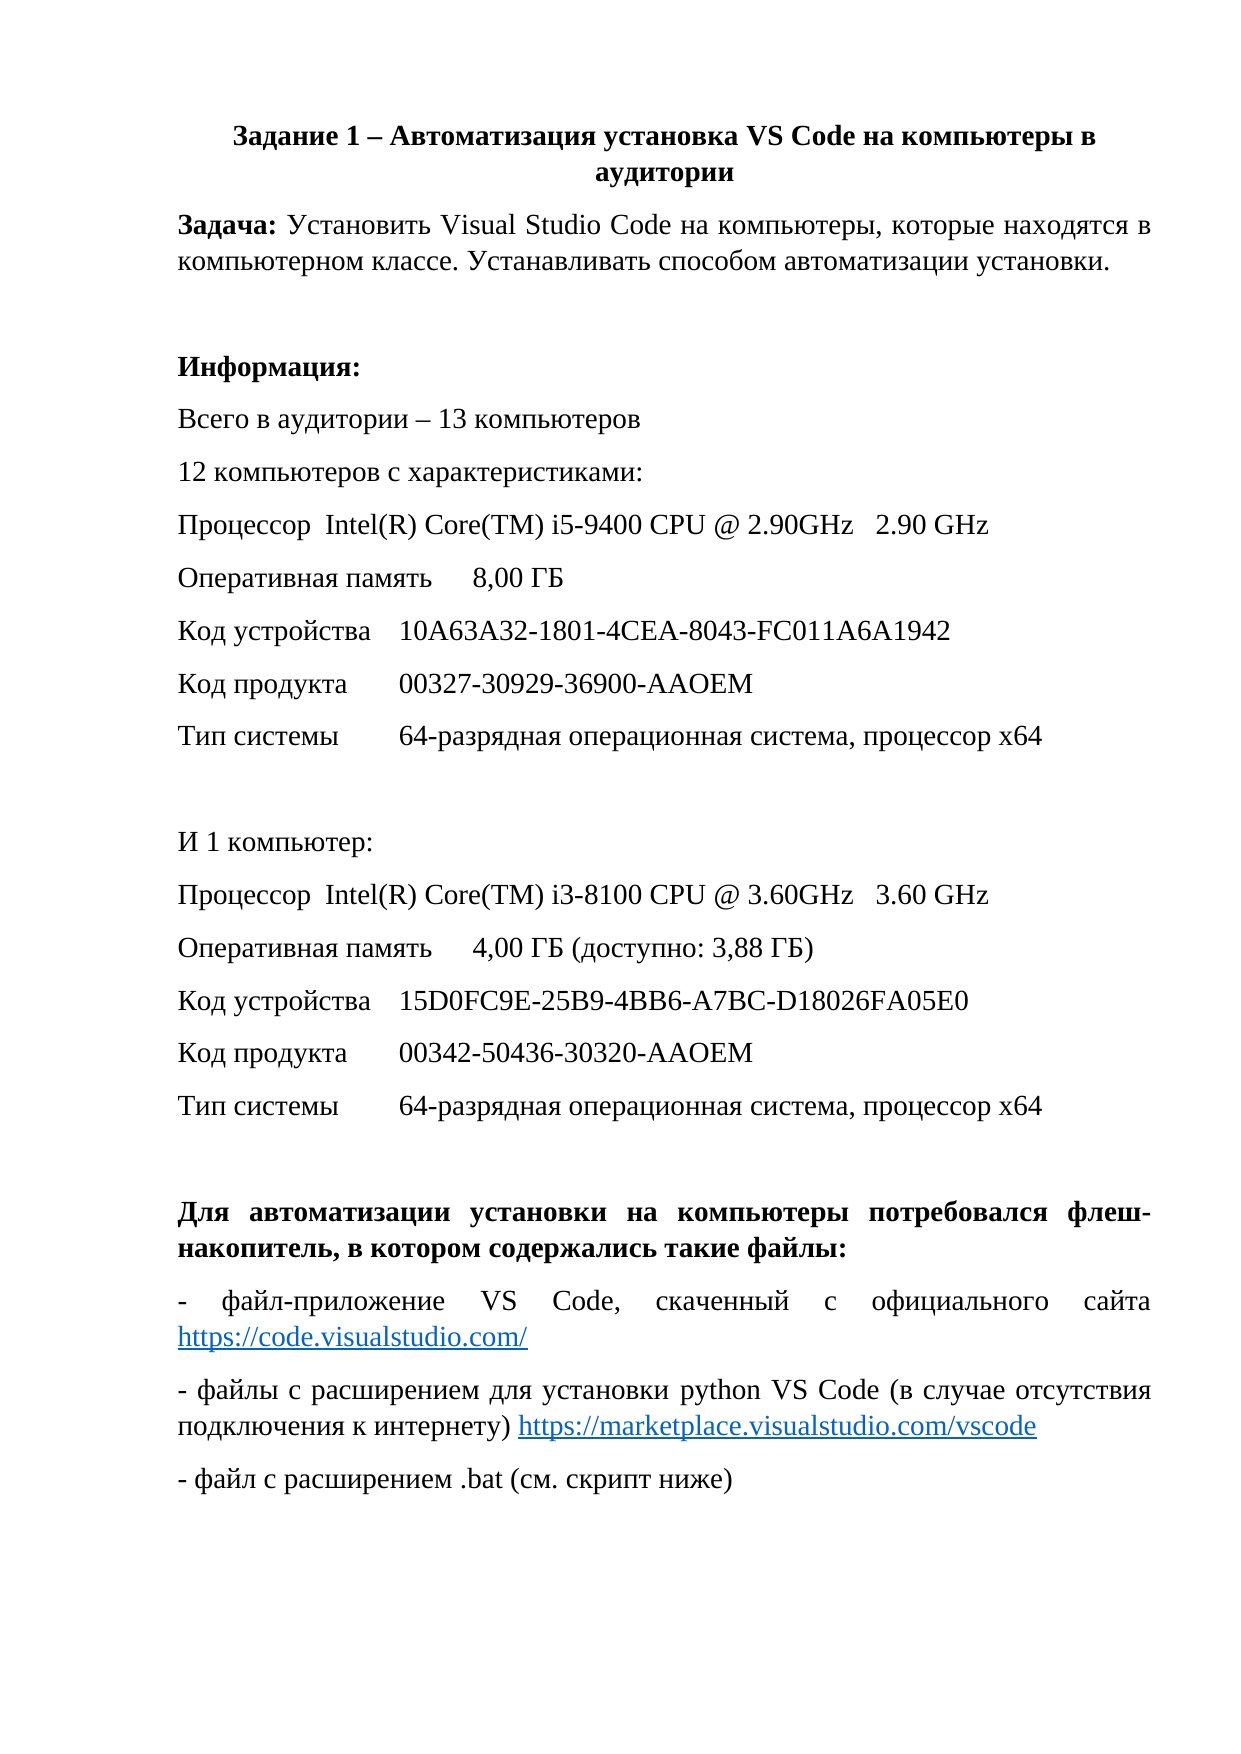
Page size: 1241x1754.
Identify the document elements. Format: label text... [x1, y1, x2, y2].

text - файл с расширением .bat (см. скрипт ниже) [177, 1461, 1152, 1494]
text 12 компьютеров с характеристиками: [177, 454, 1152, 488]
text - файлы с расширением для установки python VS Code (в случае отсутствия подключения к интернету) https://marketplace.visualstudio.com/vscode [177, 1372, 1152, 1441]
text Задача: Установить Visual Studio Code на компьютеры, которые находятся в компьютерном классе. Устанавливать способом автоматизации установки. [177, 207, 1152, 277]
text Для автоматизации установки на компьютеры потребовался флеш-накопитель, в котором содержались такие файлы: [177, 1194, 1152, 1263]
text Код устройства 10A63A32-1801-4CEA-8043-FC011A6A1942 [177, 613, 1152, 646]
text - файл-приложение VS Code, скаченный с официального сайта https://code.visualstudio.com/ [177, 1283, 1152, 1352]
text И 1 компьютер: [177, 824, 1152, 858]
text Оперативная память 8,00 ГБ [177, 560, 1152, 594]
text Процессор Intel(R) Core(TM) i3-8100 CPU @ 3.60GHz 3.60 GHz [177, 877, 1152, 911]
text Оперативная память 4,00 ГБ (доступно: 3,88 ГБ) [177, 930, 1152, 963]
text Процессор Intel(R) Core(TM) i5-9400 CPU @ 2.90GHz 2.90 GHz [177, 507, 1152, 541]
text Тип системы 64-разрядная операционная система, процессор x64 [177, 718, 1152, 752]
text Код продукта 00327-30929-36900-AAOEM [177, 666, 1152, 699]
text Информация: [177, 349, 1152, 382]
text Код продукта 00342-50436-30320-AAOEM [177, 1035, 1152, 1069]
text Задание 1 – Автоматизация установка VS Code на компьютеры в аудитории [177, 118, 1152, 188]
text Код устройства 15D0FC9E-25B9-4BB6-A7BC-D18026FA05E0 [177, 983, 1152, 1016]
text Всего в аудитории – 13 компьютеров [177, 402, 1152, 435]
text Тип системы 64-разрядная операционная система, процессор x64 [177, 1088, 1152, 1122]
